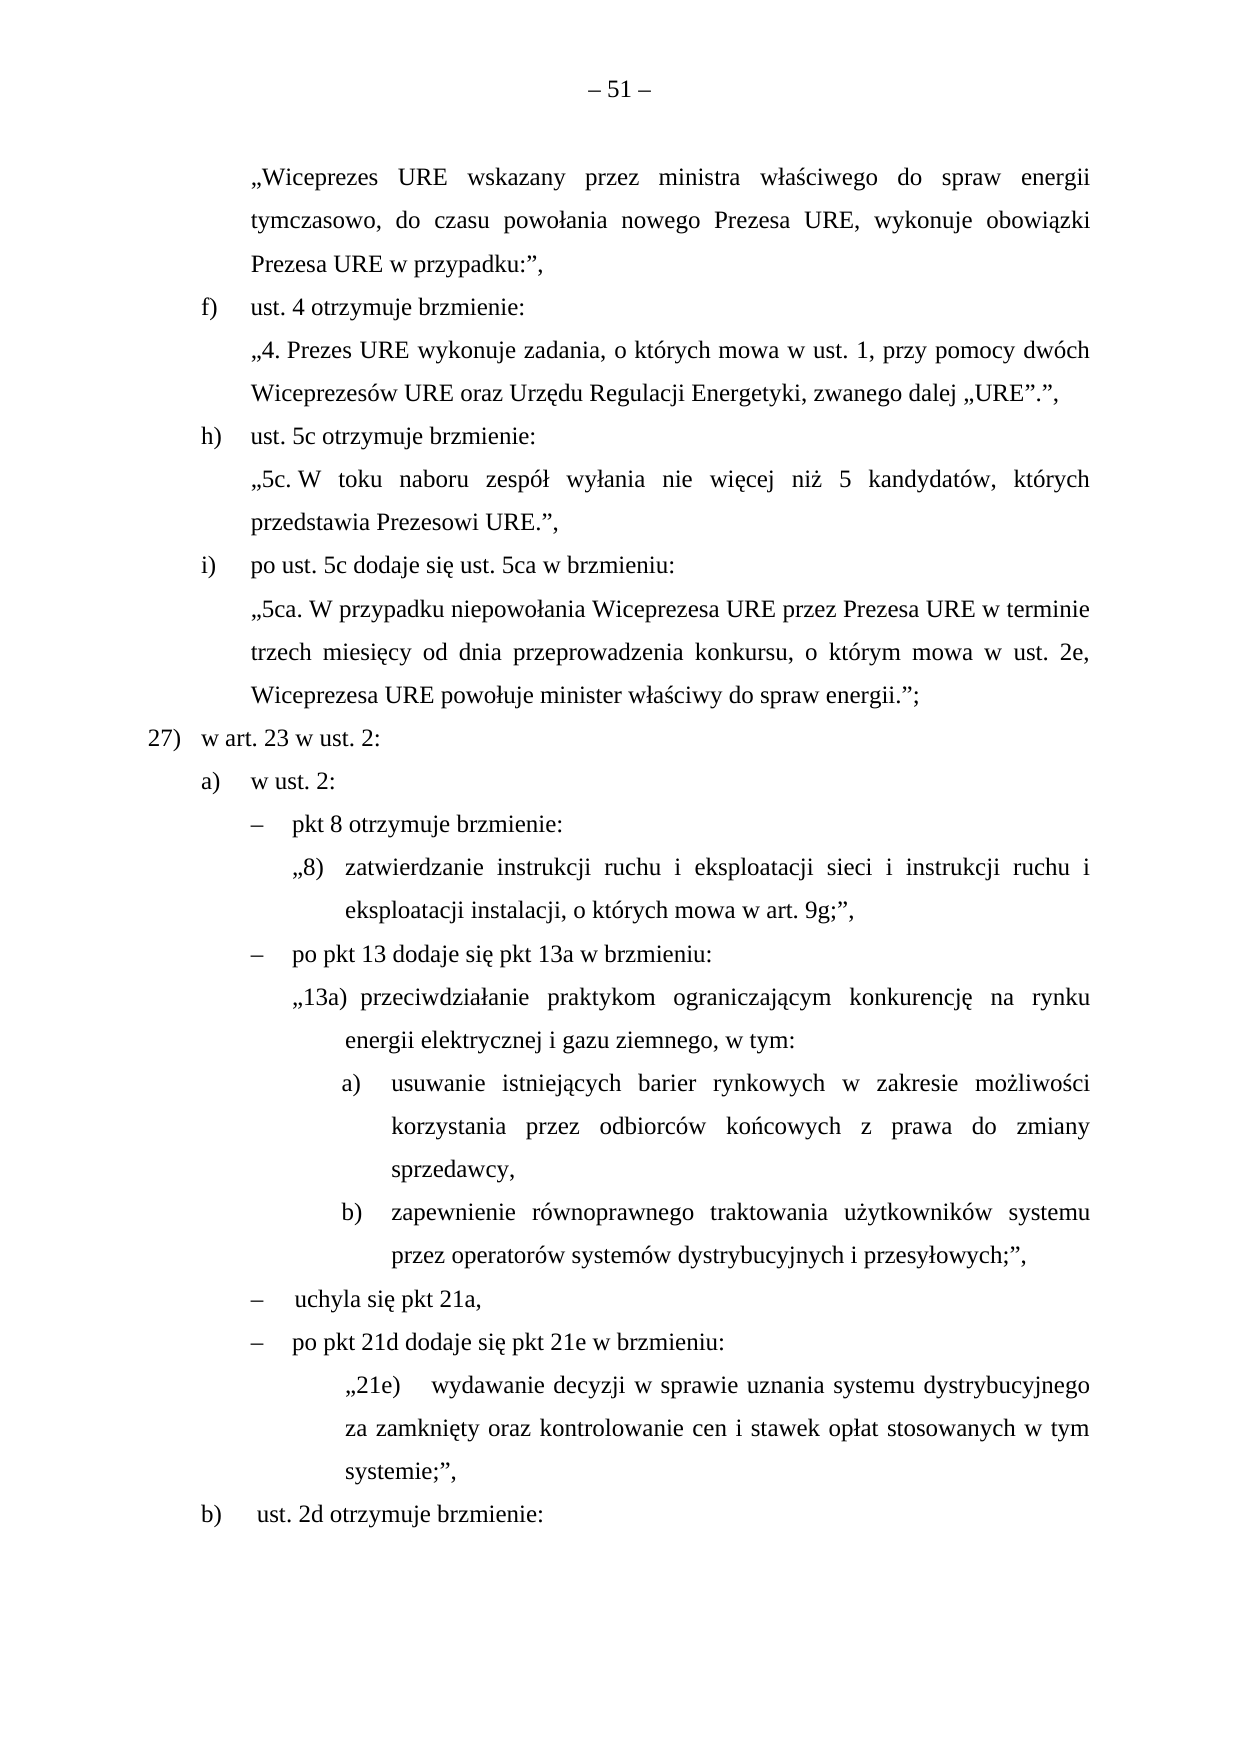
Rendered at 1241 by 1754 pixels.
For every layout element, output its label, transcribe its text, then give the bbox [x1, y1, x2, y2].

text – uchyla się pkt 21a, [251, 1284, 1091, 1312]
text „21e) wydawanie decyzji w sprawie uznania systemu dystrybucyjnego za zamknięty oraz kontrolowanie cen i stawek opłat stosowanych w tym systemie;”, [345, 1370, 1091, 1485]
text – po pkt 21d dodaje się pkt 21e w brzmieniu: [251, 1327, 1091, 1356]
text b) ust. 2d otrzymuje brzmienie: [201, 1499, 1091, 1528]
text „Wiceprezes URE wskazany przez ministra właściwego do spraw energii tymczasowo, do czasu powołania nowego Prezesa URE, wykonuje obowiązki Prezesa URE w przypadku:”, [251, 162, 1091, 277]
text „13a) przeciwdziałanie praktykom ograniczającym konkurencję na rynku energii elektrycznej i gazu ziemnego, w tym: [292, 982, 1091, 1054]
text – pkt 8 otrzymuje brzmienie: [251, 809, 1091, 838]
text „8) zatwierdzanie instrukcji ruchu i eksploatacji sieci i instrukcji ruchu i eksploatacji instalacji, o których mowa w art. 9g;”, [292, 852, 1091, 924]
text h) ust. 5c otrzymuje brzmienie: [201, 421, 1091, 450]
text „5ca. W przypadku niepowołania Wiceprezesa URE przez Prezesa URE w terminie trzech miesięcy od dnia przeprowadzenia konkursu, o którym mowa w ust. 2e, Wiceprezesa URE powołuje minister właściwy do spraw energii.”; [251, 594, 1091, 709]
text „5c. W toku naboru zespół wyłania nie więcej niż 5 kandydatów, których przedstawia Prezesowi URE.”, [251, 464, 1091, 536]
text i) po ust. 5c dodaje się ust. 5ca w brzmieniu: [201, 551, 1091, 579]
text – po pkt 13 dodaje się pkt 13a w brzmieniu: [251, 939, 1091, 967]
text a) w ust. 2: [201, 766, 1091, 795]
text a) usuwanie istniejących barier rynkowych w zakresie możliwości korzystania przez odbiorców końcowych z prawa do zmiany sprzedawcy, [341, 1068, 1091, 1183]
text b) zapewnienie równoprawnego traktowania użytkowników systemu przez operatorów systemów dystrybucyjnych i przesyłowych;”, [341, 1197, 1091, 1269]
text f) ust. 4 otrzymuje brzmienie: [201, 292, 1091, 321]
text 27) w art. 23 w ust. 2: [148, 723, 1091, 752]
text „4. Prezes URE wykonuje zadania, o których mowa w ust. 1, przy pomocy dwóch Wiceprezesów URE oraz Urzędu Regulacji Energetyki, zwanego dalej „URE”.”, [251, 335, 1091, 407]
